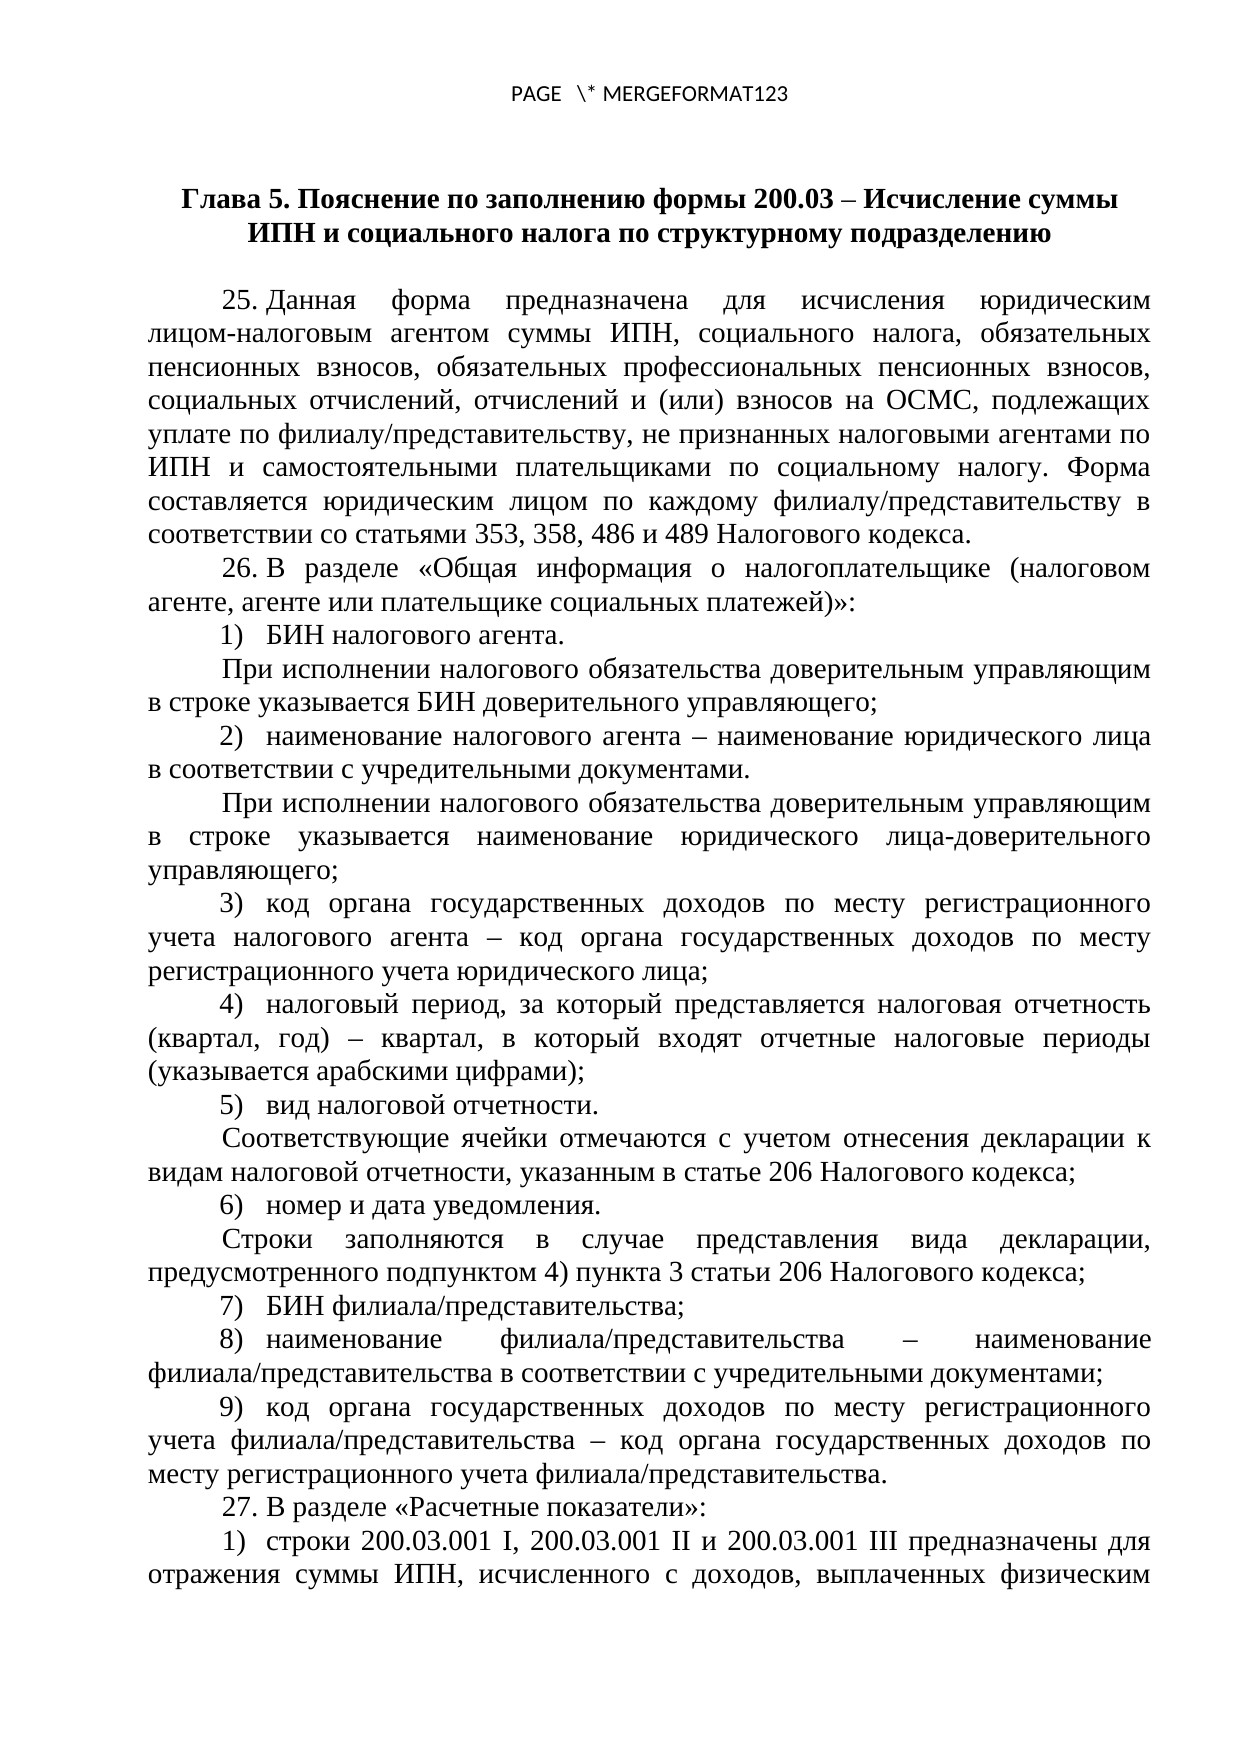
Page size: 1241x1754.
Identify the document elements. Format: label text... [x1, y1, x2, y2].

list Данная форма предназначена для исчисления юридическим лицом-налоговым агентом суммы ИПН, социального налога, обязательных пенсионных взносов, обязательных профессиональных пенсионных взносов, социальных отчислений, отчислений и (или) взносов на ОСМС, подлежащих уплате по филиалу/представительству, не признанных налоговыми агентами по ИПН и самостоятельными плательщиками по социальному налогу. Форма составляется юридическим лицом по каждому филиалу/представительству в соответствии со статьями 353, 358, 486 и 489 Налогового кодекса. [148, 282, 1152, 550]
list код органа государственных доходов по месту регистрационного учета налогового агента – код органа государственных доходов по месту регистрационного учета юридического лица; [148, 886, 1152, 986]
list вид налоговой отчетности. [148, 1087, 1152, 1120]
list код органа государственных доходов по месту регистрационного учета филиала/представительства – код органа государственных доходов по месту регистрационного учета филиала/представительства. [148, 1389, 1152, 1489]
text При исполнении налогового обязательства доверительным управляющим в строке указывается наименование юридического лица-доверительного управляющего; [148, 785, 1152, 886]
text При исполнении налогового обязательства доверительным управляющим в строке указывается БИН доверительного управляющего; [148, 651, 1152, 718]
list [148, 1523, 1152, 1590]
list БИН филиала/представительства; [148, 1288, 1152, 1322]
text Строки заполняются в случае представления вида декларации, предусмотренного подпунктом 4) пункта 3 статьи 206 Налогового кодекса; [148, 1221, 1152, 1288]
list наименование налогового агента – наименование юридического лица в соответствии с учредительными документами. [148, 718, 1152, 785]
list БИН налогового агента. [148, 617, 1152, 651]
list наименование филиала/представительства – наименование филиала/представительства в соответствии с учредительными документами; [148, 1322, 1152, 1389]
list В разделе «Общая информация о налогоплательщике (налоговом агенте, агенте или плательщике социальных платежей)»: [148, 550, 1152, 617]
list налоговый период, за который представляется налоговая отчетность (квартал, год) – квартал, в который входят отчетные налоговые периоды (указывается арабскими цифрами); [148, 986, 1152, 1087]
list номер и дата уведомления. [148, 1187, 1152, 1221]
list В разделе «Расчетные показатели»: [148, 1489, 1152, 1523]
text Глава 5. Пояснение по заполнению формы 200.03 – Исчисление суммы ИПН и социального налога по структурному подразделению [148, 181, 1152, 248]
text Соответствующие ячейки отмечаются с учетом отнесения декларации к видам налоговой отчетности, указанным в статье 206 Налогового кодекса; [148, 1120, 1152, 1187]
